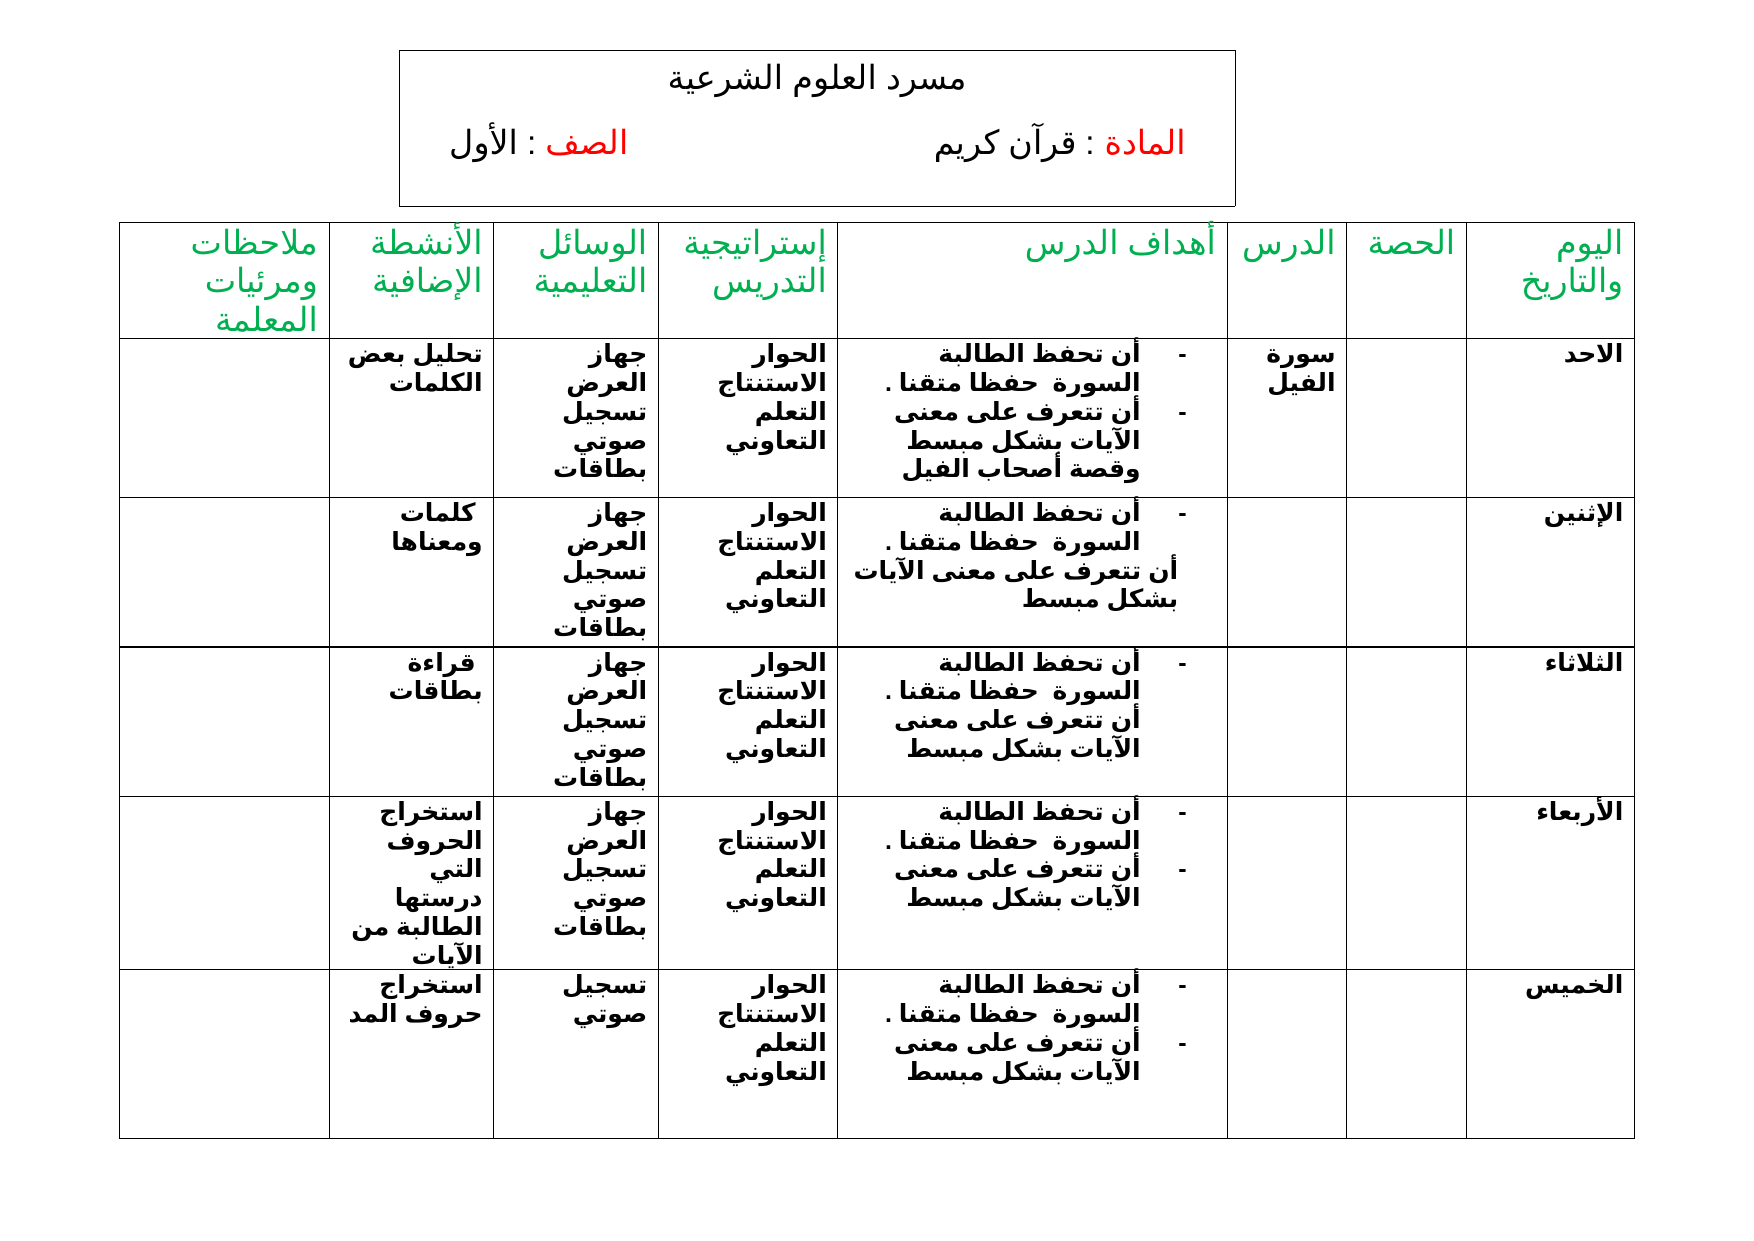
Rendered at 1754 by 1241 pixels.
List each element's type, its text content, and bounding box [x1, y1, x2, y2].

table_header ملاحظات ومرئيات المعلمة [120, 223, 329, 338]
table_cell أن تحفظ الطالبة السورة حفظا متقنا . أن تتعرف على معنى الآيات بشكل مبسط [838, 498, 1227, 646]
table_header الأنشطة الإضافية [330, 223, 493, 338]
table_cell أن تحفظ الطالبة السورة حفظا متقنا . أن تتعرف على معنى الآيات بشكل مبسط [838, 648, 1227, 796]
table_cell كلمات ومعناها [330, 498, 493, 646]
table_cell الحوار الاستنتاج التعلم التعاوني [659, 797, 837, 969]
table_cell استخراج الحروف التي درستها الطالبة من الآيات [330, 797, 493, 969]
table_cell تحليل بعض الكلمات [330, 339, 493, 497]
table_cell الثلاثاء [1467, 648, 1634, 796]
table_cell [1347, 498, 1466, 646]
table_cell [120, 970, 329, 1137]
table_cell [1228, 498, 1346, 646]
table_cell جهاز العرض تسجيل صوتي بطاقات [494, 797, 658, 969]
table_header إستراتيجية التدريس [659, 223, 837, 338]
table_cell الحوار الاستنتاج التعلم التعاوني [659, 970, 837, 1137]
table_cell [1347, 339, 1466, 497]
table_cell الاحد [1467, 339, 1634, 497]
table_cell جهاز العرض تسجيل صوتي بطاقات [494, 498, 658, 646]
table_header الحصة [1347, 223, 1466, 338]
table_cell [120, 648, 329, 796]
table_cell استخراج حروف المد [330, 970, 493, 1137]
table_header أهداف الدرس [838, 223, 1227, 338]
table_header اليوم والتاريخ [1467, 223, 1634, 338]
table_cell أن تحفظ الطالبة السورة حفظا متقنا . أن تتعرف على معنى الآيات بشكل مبسط وقصة أصحاب الفيل [838, 339, 1227, 497]
table_cell [1228, 970, 1346, 1137]
table_cell [120, 339, 329, 497]
table_cell [1228, 797, 1346, 969]
table_cell [1347, 797, 1466, 969]
table_cell الحوار الاستنتاج التعلم التعاوني [659, 339, 837, 497]
table_cell جهاز العرض تسجيل صوتي بطاقات [494, 339, 658, 497]
table_cell الإثنين [1467, 498, 1634, 646]
table_cell [1228, 648, 1346, 796]
table_cell [120, 498, 329, 646]
table_header الوسائل التعليمية [494, 223, 658, 338]
table_cell الأربعاء [1467, 797, 1634, 969]
table_cell الحوار الاستنتاج التعلم التعاوني [659, 648, 837, 796]
table_cell أن تحفظ الطالبة السورة حفظا متقنا . أن تتعرف على معنى الآيات بشكل مبسط [838, 970, 1227, 1137]
table_header الدرس [1228, 223, 1346, 338]
table_cell أن تحفظ الطالبة السورة حفظا متقنا . أن تتعرف على معنى الآيات بشكل مبسط [838, 797, 1227, 969]
table_cell الحوار الاستنتاج التعلم التعاوني [659, 498, 837, 646]
table_cell قراءة بطاقات [330, 648, 493, 796]
table_cell [1347, 970, 1466, 1137]
table_cell جهاز العرض تسجيل صوتي بطاقات [494, 648, 658, 796]
table_cell [1347, 648, 1466, 796]
table_cell الخميس [1467, 970, 1634, 1137]
table_cell تسجيل صوتي [494, 970, 658, 1137]
table_cell [120, 797, 329, 969]
table_cell سورة الفيل [1228, 339, 1346, 497]
